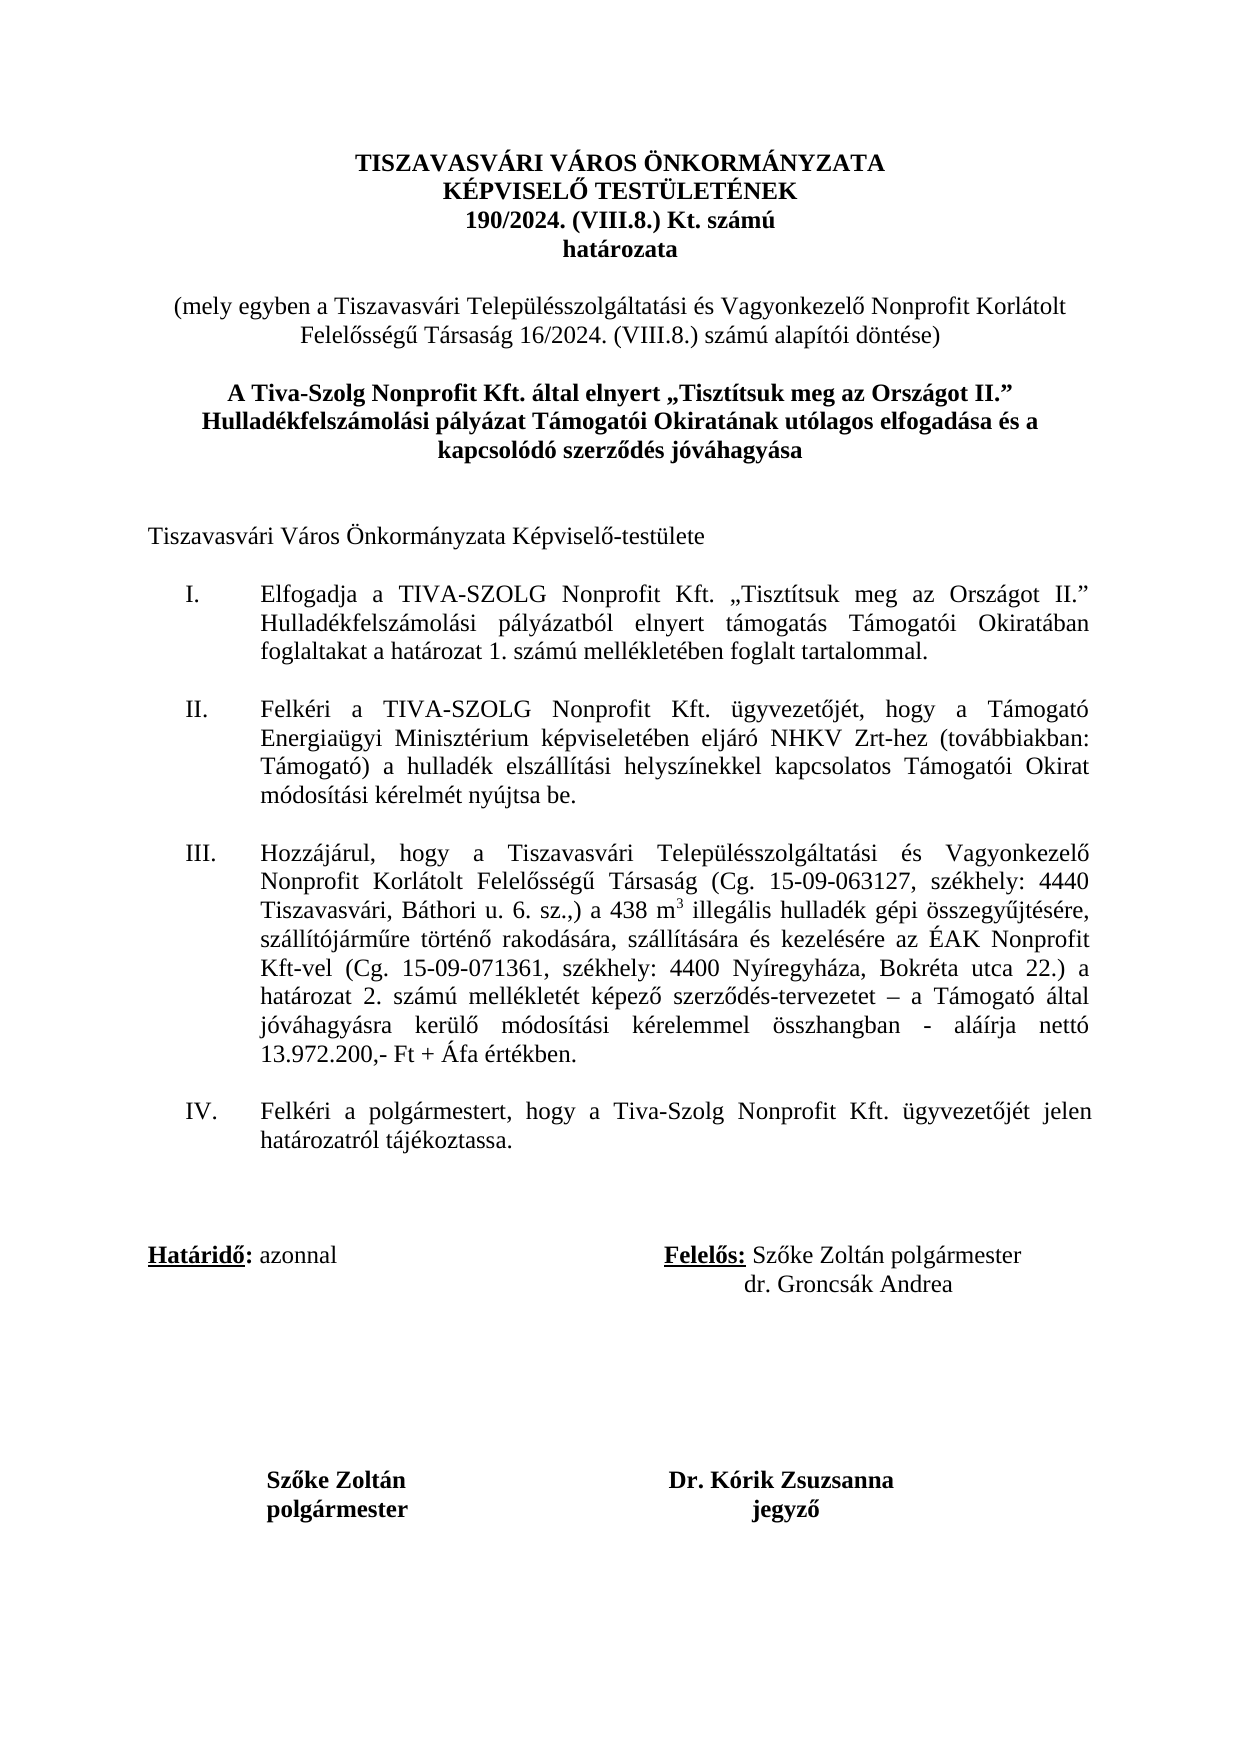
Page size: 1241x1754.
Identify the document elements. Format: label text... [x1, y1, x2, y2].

text TISZAVASVÁRI VÁROS ÖNKORMÁNYZATA [148, 148, 1093, 176]
text Határidő: azonnal Felelős: Szőke Zoltán polgármester [148, 1240, 1090, 1269]
text (mely egyben a Tiszavasvári Településszolgáltatási és Vagyonkezelő Nonprofit Korlátolt Felelősségű Társaság 16/2024. (VIII.8.) számú alapítói döntése) [148, 291, 1093, 349]
text A Tiva-Szolg Nonprofit Kft. által elnyert „Tisztítsuk meg az Országot II.” Hulladékfelszámolási pályázat Támogatói Okiratának utólagos elfogadása és a kapcsolódó szerződés jóváhagyása [148, 378, 1093, 464]
text határozata [148, 234, 1093, 263]
text Tiszavasvári Város Önkormányzata Képviselő-testülete [148, 521, 1093, 550]
text Szőke Zoltán Dr. Kórik Zsuzsanna [148, 1465, 1093, 1494]
list Elfogadja a TIVA-SZOLG Nonprofit Kft. „Tisztítsuk meg az Országot II.” Hulladékfelszámolási pályázatból elnyert támogatás Támogatói Okiratában foglaltakat a határozat 1. számú mellékletében foglalt tartalommal. [185, 579, 1090, 665]
text polgármester jegyző [148, 1494, 1093, 1523]
text 190/2024. (VIII.8.) Kt. számú [148, 205, 1093, 234]
text dr. Groncsák Andrea [148, 1269, 1090, 1298]
list Felkéri a polgármestert, hogy a Tiva-Szolg Nonprofit Kft. ügyvezetőjét jelen határozatról tájékoztassa. [185, 1096, 1093, 1154]
text KÉPVISELŐ TESTÜLETÉNEK [148, 176, 1093, 205]
list Hozzájárul, hogy a Tiszavasvári Településszolgáltatási és Vagyonkezelő Nonprofit Korlátolt Felelősségű Társaság (Cg. 15-09-063127, székhely: 4440 Tiszavasvári, Báthori u. 6. sz.,) a 438 m3 illegális hulladék gépi összegyűjtésére, szállítójárműre történő rakodására, szállítására és kezelésére az ÉAK Nonprofit Kft-vel (Cg. 15-09-071361, székhely: 4400 Nyíregyháza, Bokréta utca 22.) a határozat 2. számú mellékletét képező szerződés-tervezetet – a Támogató által jóváhagyásra kerülő módosítási kérelemmel összhangban - aláírja nettó 13.972.200,- Ft + Áfa értékben. [185, 838, 1090, 1068]
list Felkéri a TIVA-SZOLG Nonprofit Kft. ügyvezetőjét, hogy a Támogató Energiaügyi Minisztérium képviseletében eljáró NHKV Zrt-hez (továbbiakban: Támogató) a hulladék elszállítási helyszínekkel kapcsolatos Támogatói Okirat módosítási kérelmét nyújtsa be. [185, 694, 1090, 809]
